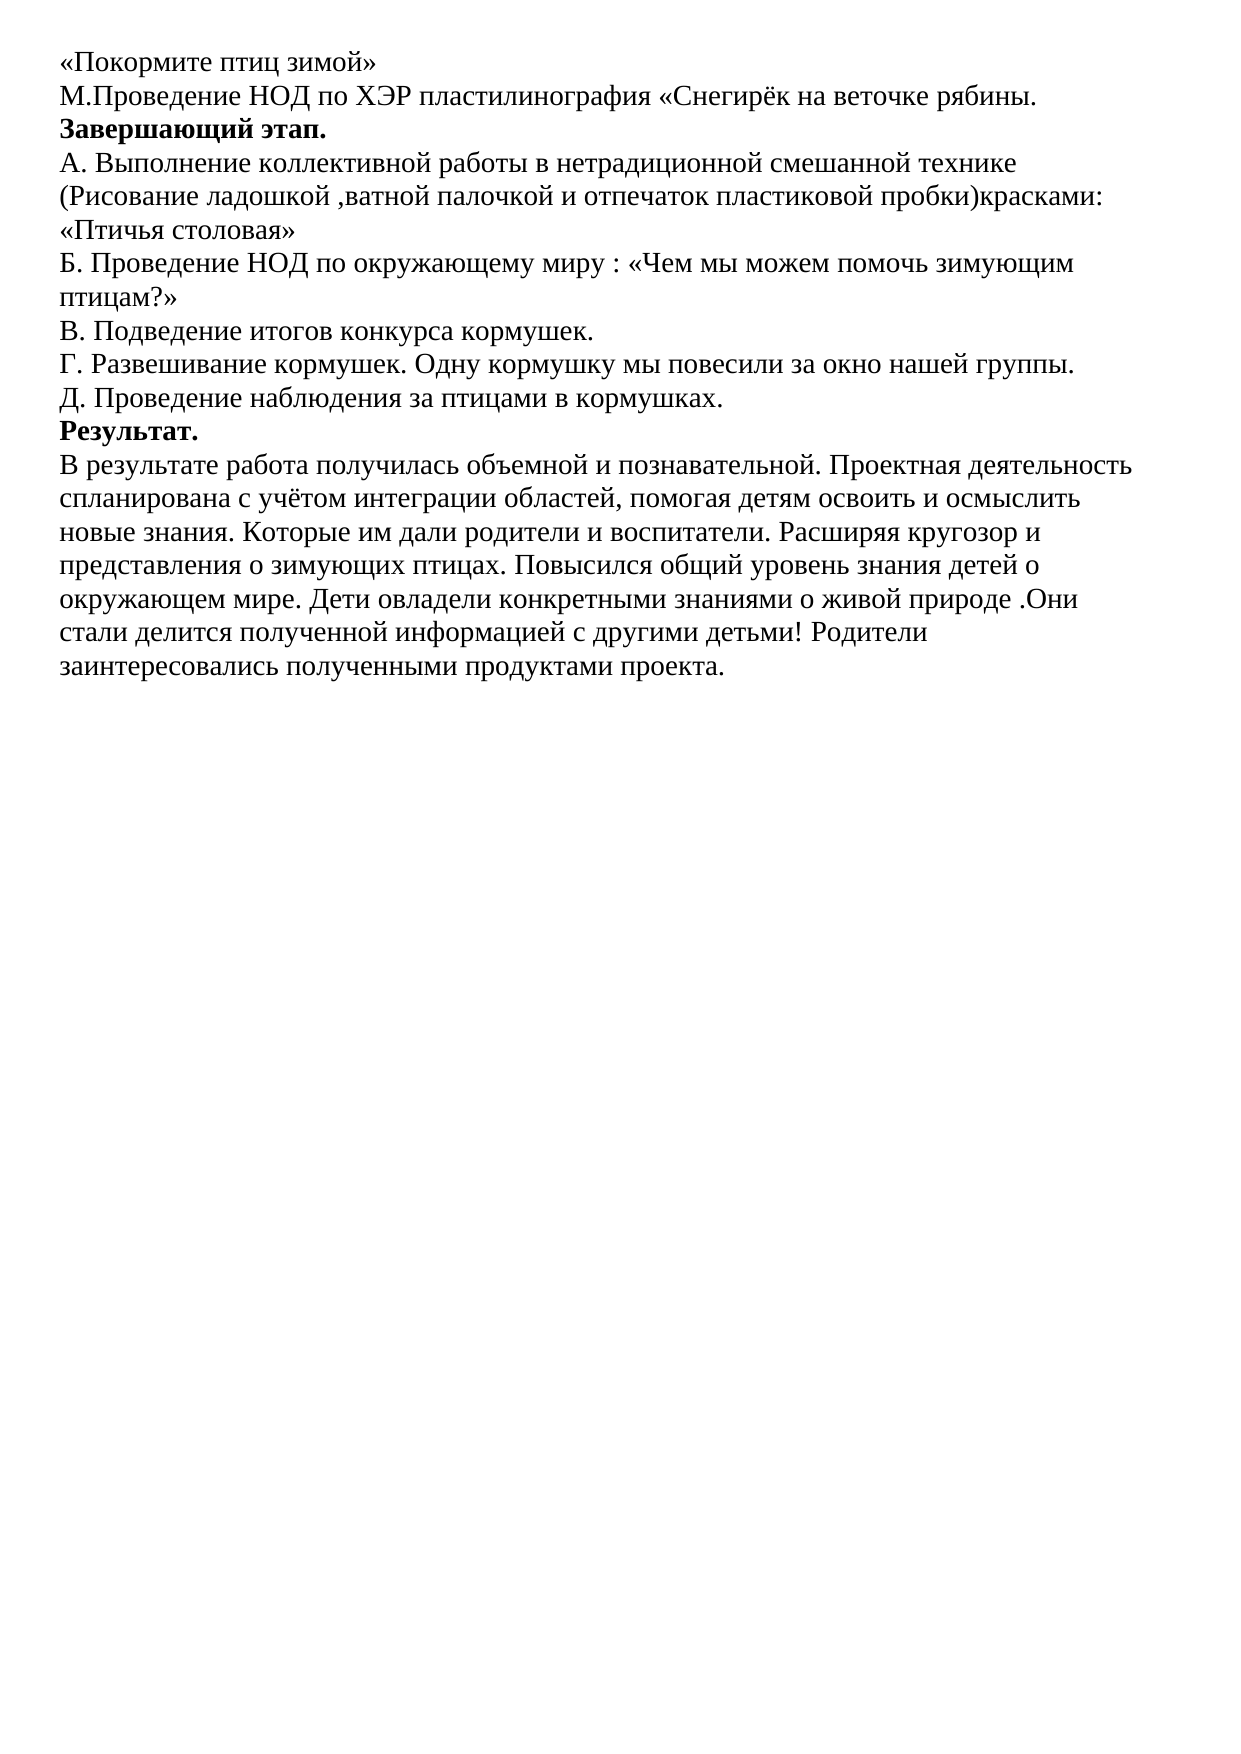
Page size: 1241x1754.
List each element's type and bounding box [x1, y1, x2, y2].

text [59, 44, 1152, 682]
